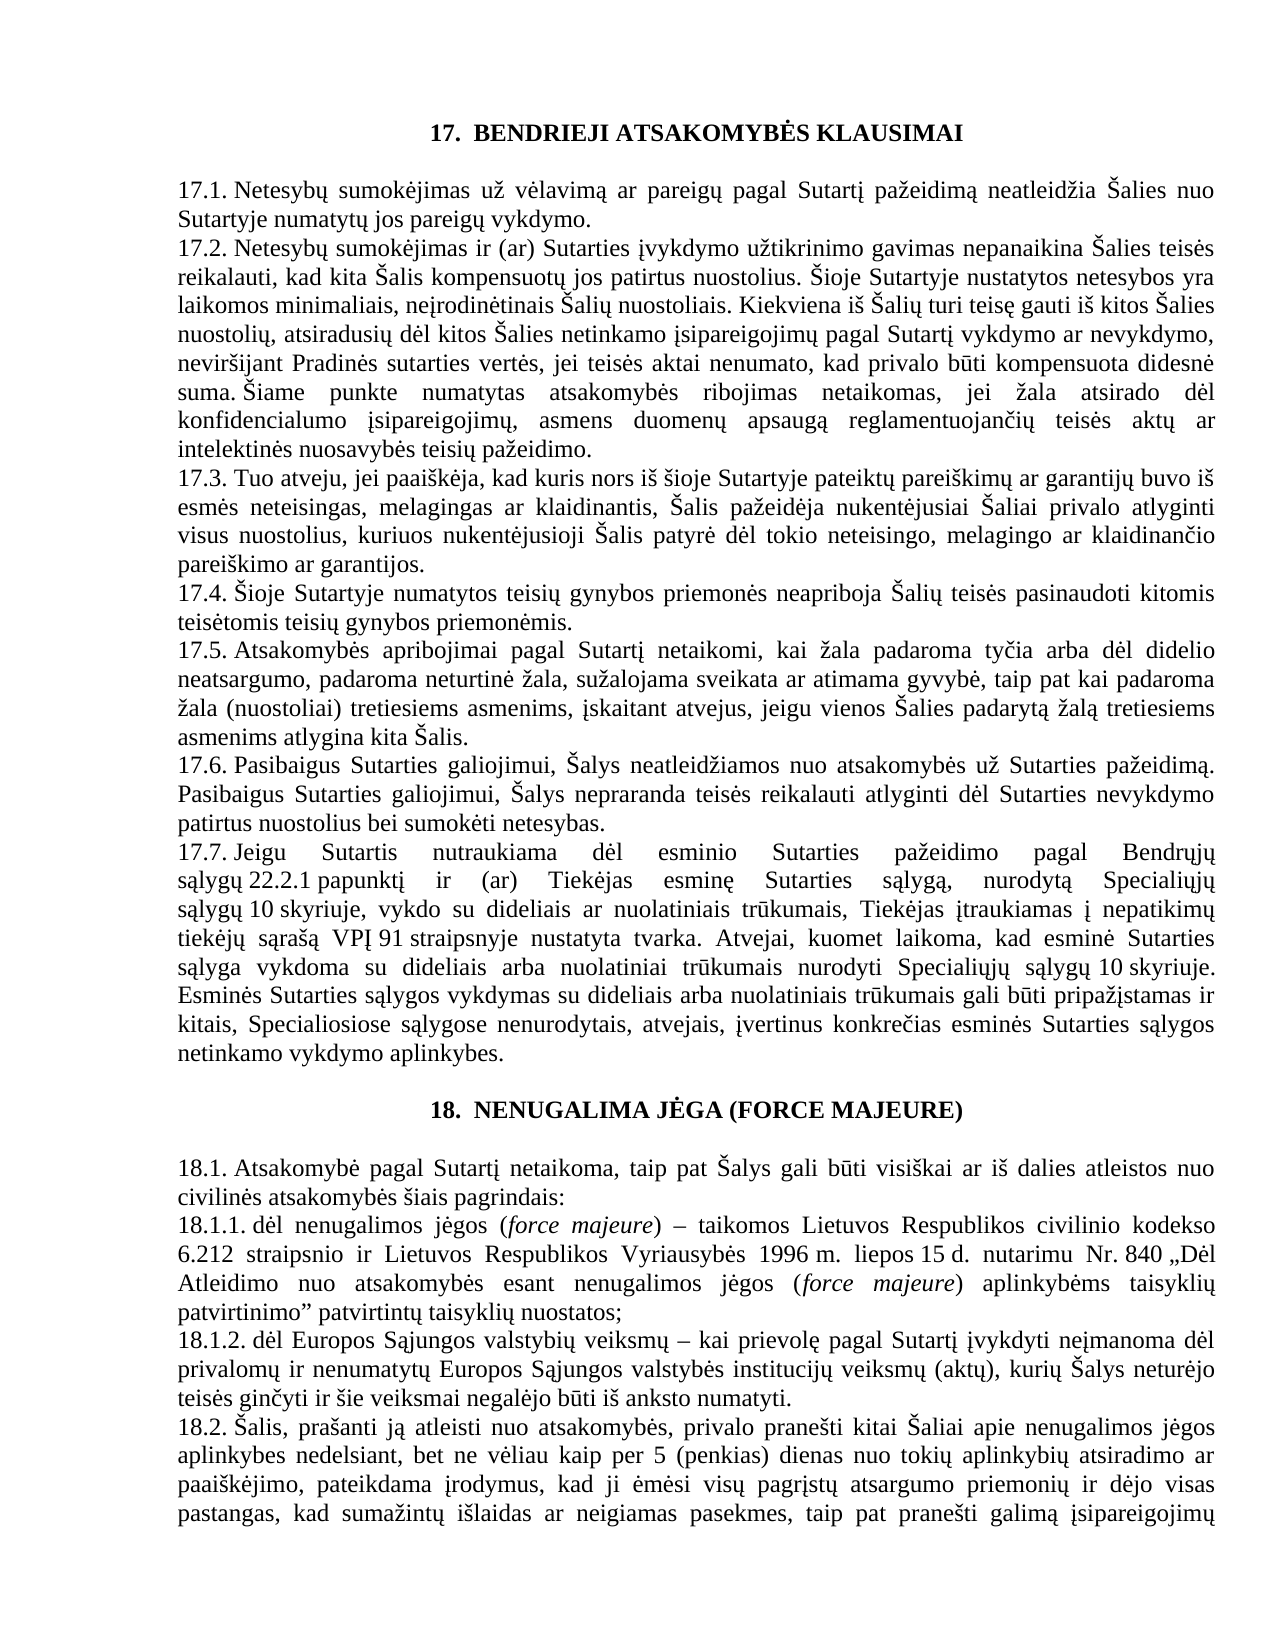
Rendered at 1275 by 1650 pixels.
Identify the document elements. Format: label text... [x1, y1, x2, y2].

text 17. BENDRIEJI ATSAKOMYBĖS KLAUSIMAI [177, 118, 1216, 147]
text 18.1.2. dėl Europos Sąjungos valstybių veiksmų – kai prievolę pagal Sutartį įvykdyti neįmanoma dėl privalomų ir nenumatytų Europos Sąjungos valstybės institucijų veiksmų (aktų), kurių Šalys neturėjo teisės ginčyti ir šie veiksmai negalėjo būti iš anksto numatyti. [177, 1326, 1216, 1412]
text 18. NENUGALIMA JĖGA (FORCE MAJEURE) [177, 1096, 1216, 1124]
text 17.7. Jeigu Sutartis nutraukiama dėl esminio Sutarties pažeidimo pagal Bendrųjų sąlygų 22.2.1 papunktį ir (ar) Tiekėjas esminę Sutarties sąlygą, nurodytą Specialiųjų sąlygų 10 skyriuje, vykdo su dideliais ar nuolatiniais trūkumais, Tiekėjas įtraukiamas į nepatikimų tiekėjų sąrašą VPĮ 91 straipsnyje nustatyta tvarka. Atvejai, kuomet laikoma, kad esminė Sutarties sąlyga vykdoma su dideliais arba nuolatiniai trūkumais nurodyti Specialiųjų sąlygų 10 skyriuje. Esminės Sutarties sąlygos vykdymas su dideliais arba nuolatiniais trūkumais gali būti pripažįstamas ir kitais, Specialiosiose sąlygose nenurodytais, atvejais, įvertinus konkrečias esminės Sutarties sąlygos netinkamo vykdymo aplinkybes. [177, 837, 1216, 1067]
text 17.4. Šioje Sutartyje numatytos teisių gynybos priemonės neapriboja Šalių teisės pasinaudoti kitomis teisėtomis teisių gynybos priemonėmis. [177, 578, 1216, 636]
text 18.1.1. dėl nenugalimos jėgos (force majeure) – taikomos Lietuvos Respublikos civilinio kodekso 6.212 straipsnio ir Lietuvos Respublikos Vyriausybės 1996 m. liepos 15 d. nutarimu Nr. 840 „Dėl Atleidimo nuo atsakomybės esant nenugalimos jėgos (force majeure) aplinkybėms taisyklių patvirtinimo” patvirtintų taisyklių nuostatos; [177, 1211, 1216, 1326]
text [177, 1412, 1216, 1527]
text 17.6. Pasibaigus Sutarties galiojimui, Šalys neatleidžiamos nuo atsakomybės už Sutarties pažeidimą. Pasibaigus Sutarties galiojimui, Šalys nepraranda teisės reikalauti atlyginti dėl Sutarties nevykdymo patirtus nuostolius bei sumokėti netesybas. [177, 751, 1216, 837]
text 18.1. Atsakomybė pagal Sutartį netaikoma, taip pat Šalys gali būti visiškai ar iš dalies atleistos nuo civilinės atsakomybės šiais pagrindais: [177, 1153, 1216, 1211]
text 17.3. Tuo atveju, jei paaiškėja, kad kuris nors iš šioje Sutartyje pateiktų pareiškimų ar garantijų buvo iš esmės neteisingas, melagingas ar klaidinantis, Šalis pažeidėja nukentėjusiai Šaliai privalo atlyginti visus nuostolius, kuriuos nukentėjusioji Šalis patyrė dėl tokio neteisingo, melagingo ar klaidinančio pareiškimo ar garantijos. [177, 463, 1216, 578]
text 17.1. Netesybų sumokėjimas už vėlavimą ar pareigų pagal Sutartį pažeidimą neatleidžia Šalies nuo Sutartyje numatytų jos pareigų vykdymo. [177, 176, 1216, 233]
text 17.2. Netesybų sumokėjimas ir (ar) Sutarties įvykdymo užtikrinimo gavimas nepanaikina Šalies teisės reikalauti, kad kita Šalis kompensuotų jos patirtus nuostolius. Šioje Sutartyje nustatytos netesybos yra laikomos minimaliais, neįrodinėtinais Šalių nuostoliais. Kiekviena iš Šalių turi teisę gauti iš kitos Šalies nuostolių, atsiradusių dėl kitos Šalies netinkamo įsipareigojimų pagal Sutartį vykdymo ar nevykdymo, neviršijant Pradinės sutarties vertės, jei teisės aktai nenumato, kad privalo būti kompensuota didesnė suma. Šiame punkte numatytas atsakomybės ribojimas netaikomas, jei žala atsirado dėl konfidencialumo įsipareigojimų, asmens duomenų apsaugą reglamentuojančių teisės aktų ar intelektinės nuosavybės teisių pažeidimo. [177, 233, 1216, 463]
text 17.5. Atsakomybės apribojimai pagal Sutartį netaikomi, kai žala padaroma tyčia arba dėl didelio neatsargumo, padaroma neturtinė žala, sužalojama sveikata ar atimama gyvybė, taip pat kai padaroma žala (nuostoliai) tretiesiems asmenims, įskaitant atvejus, jeigu vienos Šalies padarytą žalą tretiesiems asmenims atlygina kita Šalis. [177, 636, 1216, 751]
